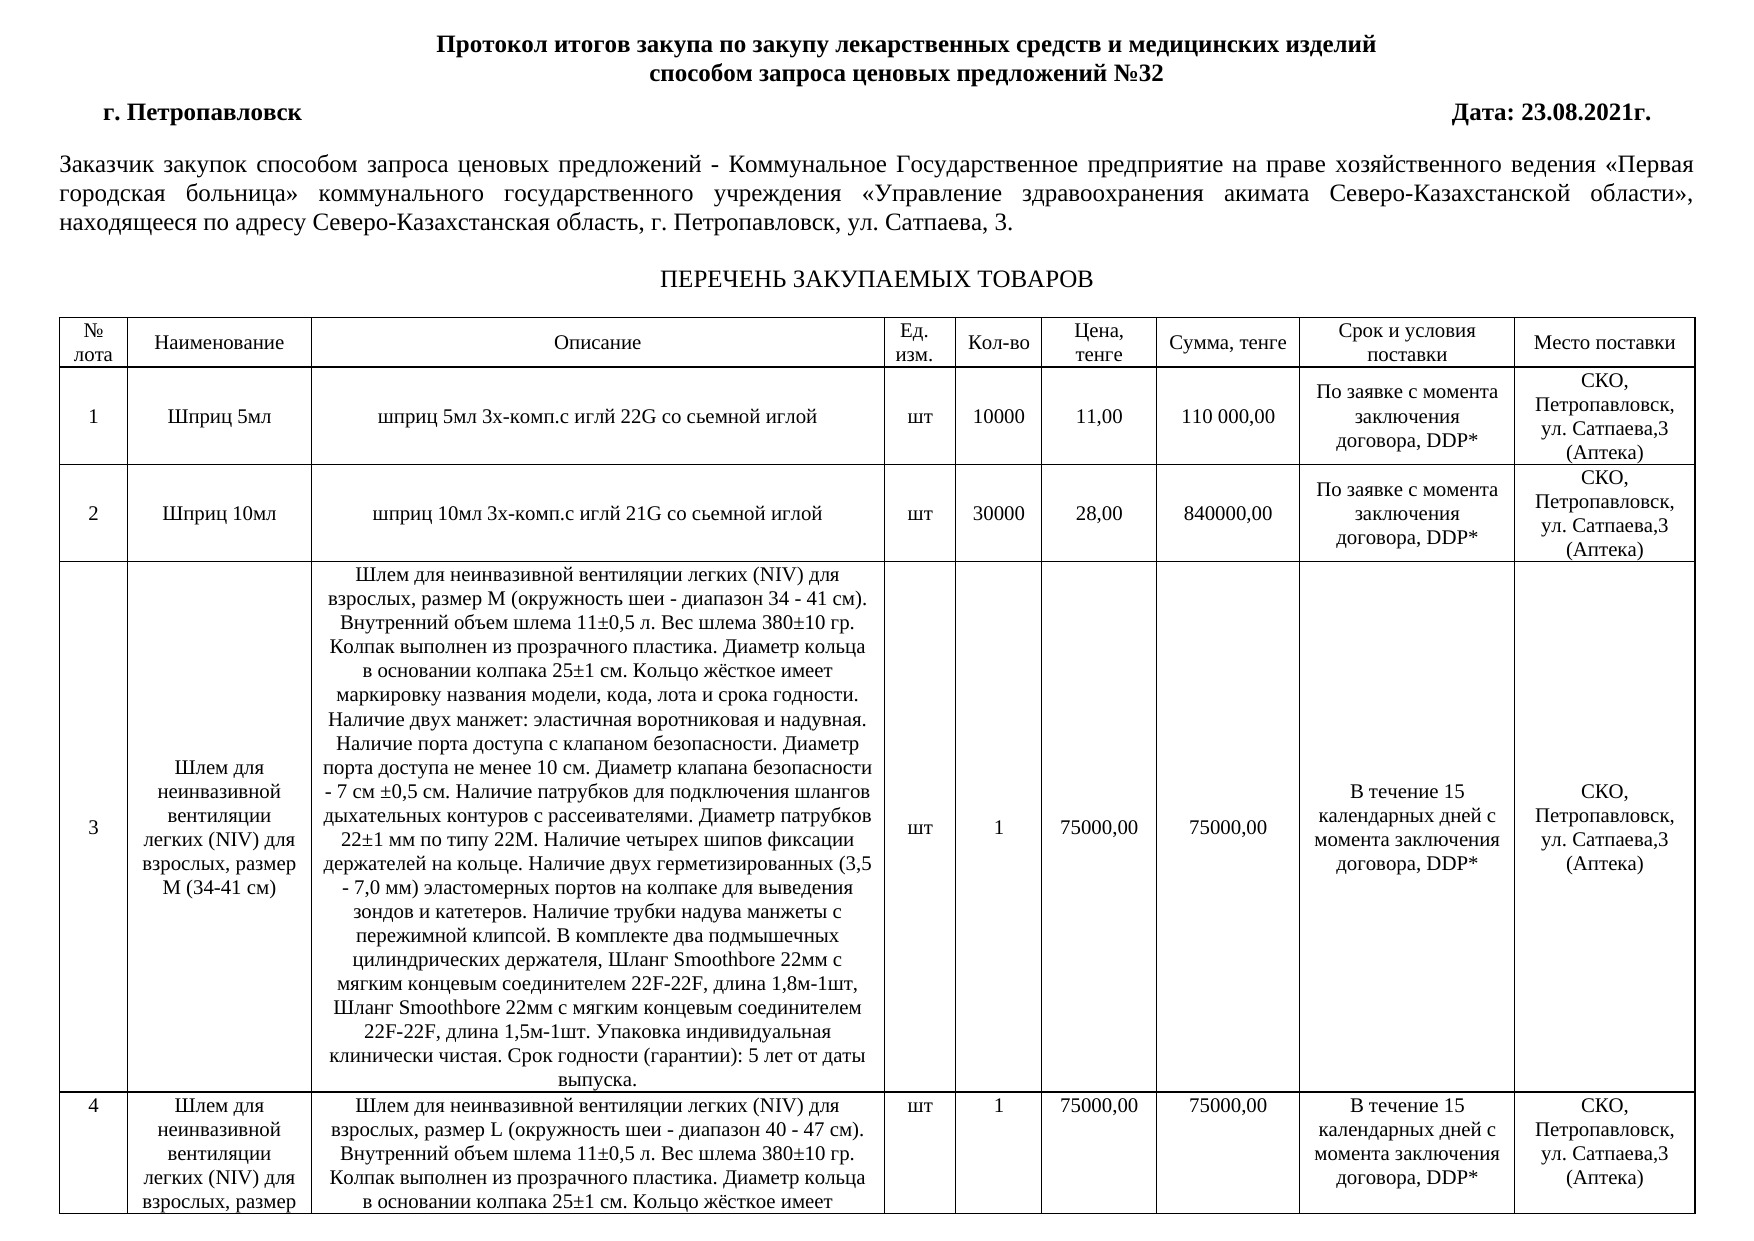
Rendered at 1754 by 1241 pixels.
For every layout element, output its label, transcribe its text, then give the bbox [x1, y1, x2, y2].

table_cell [128, 1093, 311, 1213]
table_cell Шприц 10мл [128, 465, 311, 561]
table_header Место поставки [1515, 318, 1694, 366]
table_header Наименование [128, 318, 311, 366]
table_cell 840000,00 [1157, 465, 1299, 561]
table_header Цена, тенге [1042, 318, 1156, 366]
table_cell шт [885, 368, 955, 464]
text способом запроса ценовых предложений №32 [59, 58, 1695, 87]
table_cell Шприц 5мл [128, 368, 311, 464]
table_cell 2 [60, 465, 127, 561]
table_header Сумма, тенге [1157, 318, 1299, 366]
table_cell 75000,00 [1157, 562, 1299, 1091]
table_cell шт [885, 465, 955, 561]
table_cell 30000 [956, 465, 1041, 561]
table_cell 11,00 [1042, 368, 1156, 464]
table_cell По заявке с момента заключения договора, DDP* [1300, 465, 1514, 561]
table_header Ед. изм. [885, 318, 955, 366]
table_cell 75000,00 [1042, 562, 1156, 1091]
table_header Кол-во [956, 318, 1041, 366]
table_cell 1 [60, 368, 127, 464]
text ПЕРЕЧЕНЬ ЗАКУПАЕМЫХ ТОВАРОВ [59, 264, 1695, 293]
text Протокол итогов закупа по закупу лекарственных средств и медицинских изделий [59, 29, 1695, 58]
table_cell Шлем для неинвазивной вентиляции легких (NIV) для взрослых, размер М (окружность шеи - диапазон 34 - 41 см). Внутренний объем шлема 11±0,5 л. Вес шлема 380±10 гр. Колпак выполнен из прозрачного пластика. Диаметр кольца в основании колпака 25±1 см. Кольцо жёсткое имеет маркировку названия модели, кода, лота и срока годности. Наличие двух манжет: эластичная воротниковая и надувная. Наличие порта доступа с клапаном безопасности. Диаметр порта доступа не менее 10 см. Диаметр клапана безопасности - 7 см ±0,5 см. Наличие патрубков для подключения шлангов дыхательных контуров с рассеивателями. Диаметр патрубков 22±1 мм по типу 22М. Наличие четырех шипов фиксации держателей на кольце. Наличие двух герметизированных (3,5 - 7,0 мм) эластомерных портов на колпаке для выведения зондов и катетеров. Наличие трубки надува манжеты с пережимной клипсой. В комплекте два подмышечных цилиндрических держателя, Шланг Smoothbore 22мм с мягким концевым соединителем 22F-22F, длина 1,8м-1шт, Шланг Smoothbore 22мм с мягким концевым соединителем 22F-22F, длина 1,5м-1шт. Упаковка индивидуальная клинически чистая. Срок годности (гарантии): 5 лет от даты выпуска. [312, 562, 884, 1091]
table_cell 3 [60, 562, 127, 1091]
table_cell В течение 15 календарных дней с момента заключения договора, DDP* [1300, 562, 1514, 1091]
text г. Петропавловск Дата: 23.08.2021г. [59, 97, 1695, 125]
table_cell 75000,00 [1157, 1093, 1299, 1213]
table_cell шприц 5мл 3х-комп.с иглй 22G со сьемной иглой [312, 368, 884, 464]
table_cell Шлем для неинвазивной вентиляции легких (NIV) для взрослых, размер М (34-41 см) [128, 562, 311, 1091]
table_cell шт [885, 562, 955, 1091]
table_cell 4 [60, 1093, 127, 1213]
table_header Срок и условия поставки [1300, 318, 1514, 366]
table_header Описание [312, 318, 884, 366]
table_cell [312, 1093, 884, 1213]
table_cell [1300, 1093, 1514, 1213]
table_cell СКО, Петропавловск, ул. Сатпаева,3 (Аптека) [1515, 368, 1694, 464]
table_cell шт [885, 1093, 955, 1213]
table_cell шприц 10мл 3х-комп.с иглй 21G со сьемной иглой [312, 465, 884, 561]
table_cell 110 000,00 [1157, 368, 1299, 464]
table_cell 10000 [956, 368, 1041, 464]
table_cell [1515, 1093, 1694, 1213]
text Заказчик закупок способом запроса ценовых предложений - Коммунальное Государственное предприятие на праве хозяйственного ведения «Первая городская больница» коммунального государственного учреждения «Управление здравоохранения акимата Северо-Казахстанской области», находящееся по адресу Северо-Казахстанская область, г. Петропавловск, ул. Сатпаева, 3. [59, 149, 1695, 236]
table_cell По заявке с момента заключения договора, DDP* [1300, 368, 1514, 464]
table_header № лота [60, 318, 127, 366]
table_cell 28,00 [1042, 465, 1156, 561]
table_cell 1 [956, 562, 1041, 1091]
table_cell СКО, Петропавловск, ул. Сатпаева,3 (Аптека) [1515, 562, 1694, 1091]
table_cell СКО, Петропавловск, ул. Сатпаева,3 (Аптека) [1515, 465, 1694, 561]
table_cell 1 [956, 1093, 1041, 1213]
table_cell 75000,00 [1042, 1093, 1156, 1213]
